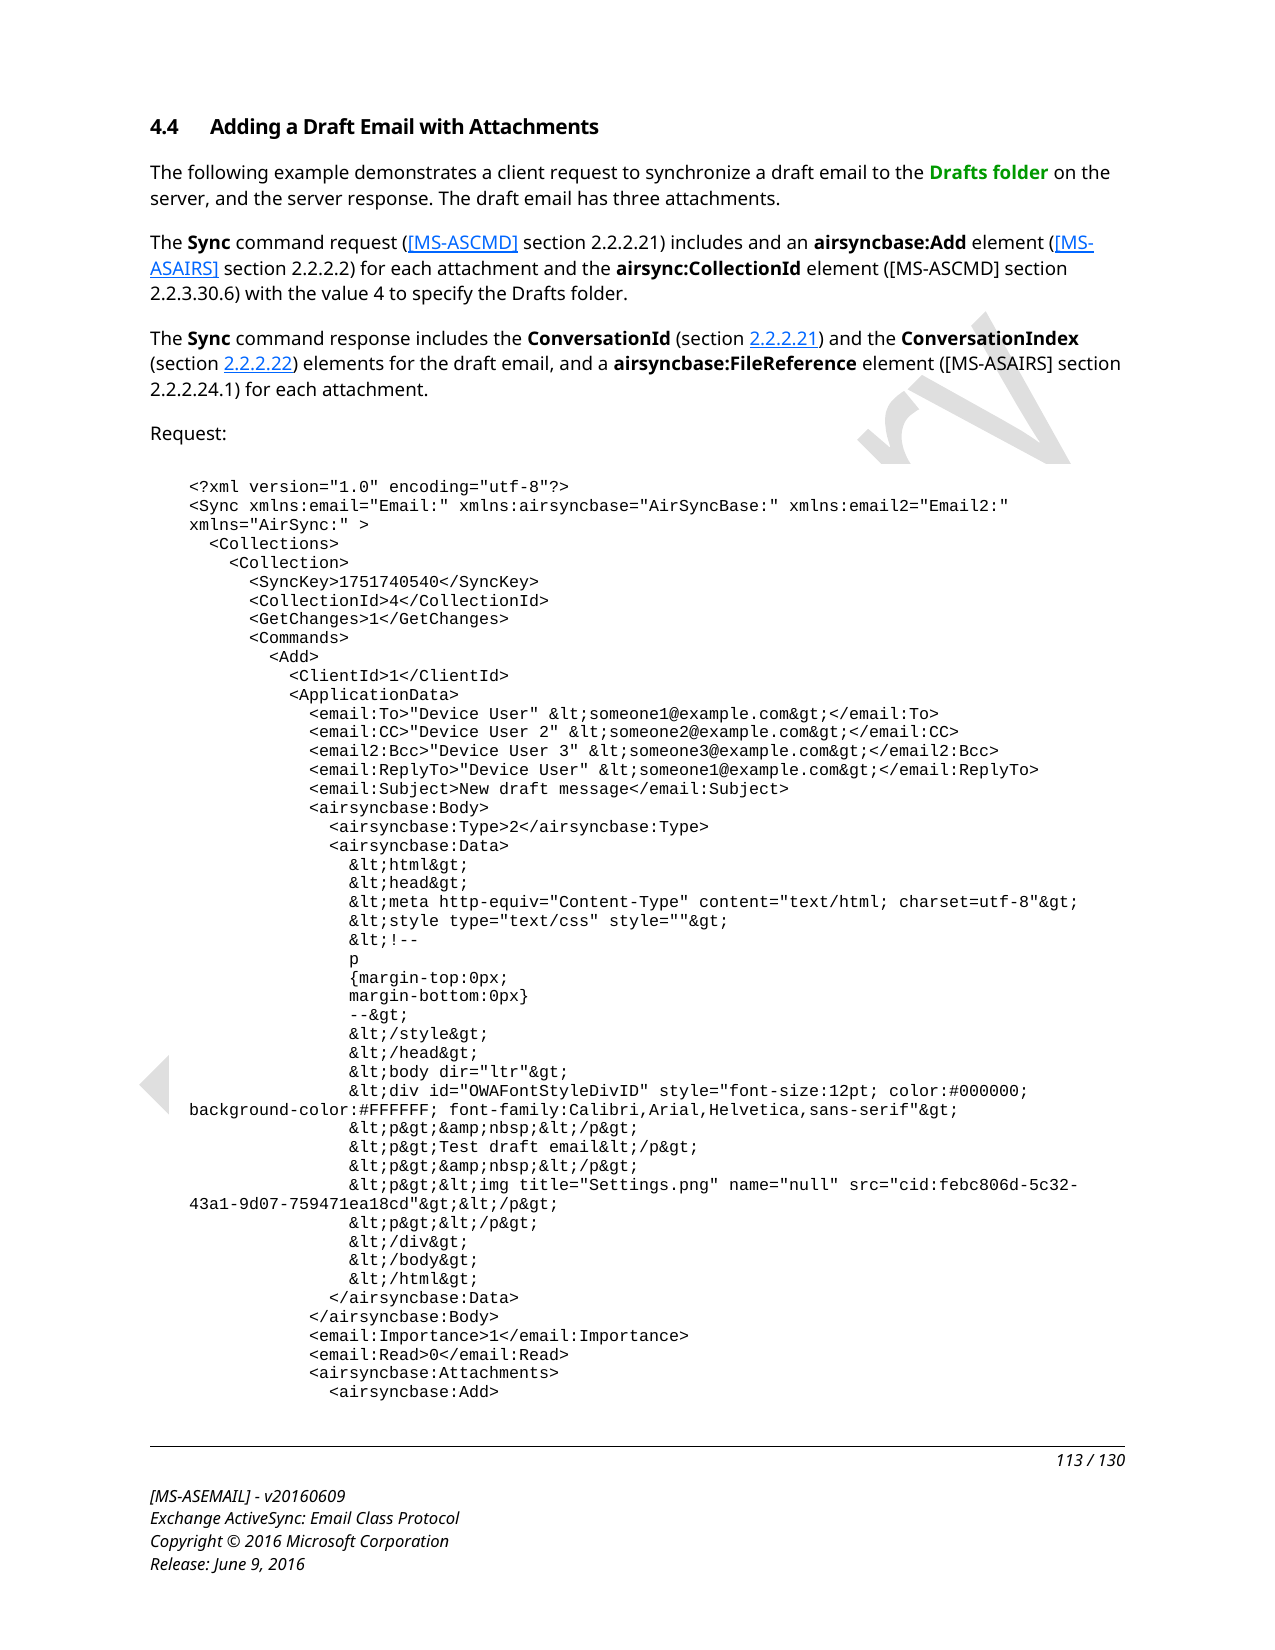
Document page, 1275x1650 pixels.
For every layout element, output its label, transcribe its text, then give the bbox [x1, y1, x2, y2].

text <airsyncbase:Data> [175, 823, 1100, 841]
text &lt;/div&gt; [175, 1218, 1100, 1237]
text &lt;p&gt;&lt;/p&gt; [175, 1200, 1100, 1218]
text &lt;div id="OWAFontStyleDivID" style="font-size:12pt; color:#000000; background-color:#FFFFFF; font-family:Calibri,Arial,Helvetica,sans-serif"&gt; [175, 1068, 1100, 1105]
text <email:CC>"Device User 2" &lt;someone2@example.com&gt;</email:CC> [175, 709, 1100, 728]
text <ClientId>1</ClientId> [175, 653, 1100, 672]
text &lt;/html&gt; [175, 1256, 1100, 1275]
text <Collection> [175, 540, 1100, 559]
text <email:Subject>New draft message</email:Subject> [175, 766, 1100, 785]
text &lt;p&gt;&amp;nbsp;&lt;/p&gt; [175, 1105, 1100, 1124]
text &lt;/style&gt; [175, 1011, 1100, 1030]
text </airsyncbase:Body> [175, 1294, 1100, 1313]
text &lt;html&gt; [175, 841, 1100, 860]
text --&gt; [175, 992, 1100, 1011]
text &lt;/head&gt; [175, 1030, 1100, 1049]
text <Add> [175, 634, 1100, 653]
text <email:Importance>1</email:Importance> [175, 1313, 1100, 1332]
text &lt;style type="text/css" style=""&gt; [175, 898, 1100, 917]
text margin-bottom:0px} [175, 973, 1100, 992]
subtitle Adding a Draft Email with Attachments [150, 112, 1125, 141]
text &lt;meta http-equiv="Content-Type" content="text/html; charset=utf-8"&gt; [175, 879, 1100, 898]
text &lt;!-- [175, 917, 1100, 936]
text <email:Read>0</email:Read> [175, 1332, 1100, 1351]
text &lt;/body&gt; [175, 1237, 1100, 1256]
text The Sync command request ([MS-ASCMD] section 2.2.2.21) includes and an airsyncbase:Add element ([MS-ASAIRS] section 2.2.2.2) for each attachment and the airsync:CollectionId element ([MS-ASCMD] section 2.2.3.30.6) with the value 4 to specify the Drafts folder. [150, 229, 1125, 306]
text &lt;p&gt;&amp;nbsp;&lt;/p&gt; [175, 1143, 1100, 1162]
text <email2:Bcc>"Device User 3" &lt;someone3@example.com&gt;</email2:Bcc> [175, 728, 1100, 747]
text <airsyncbase:Attachments> [175, 1351, 1100, 1369]
text <CollectionId>4</CollectionId> [175, 577, 1100, 596]
text <email:To>"Device User" &lt;someone1@example.com&gt;</email:To> [175, 691, 1100, 709]
text &lt;head&gt; [175, 860, 1100, 879]
text &lt;body dir="ltr"&gt; [175, 1049, 1100, 1068]
text <airsyncbase:Type>2</airsyncbase:Type> [175, 804, 1100, 823]
text <Collections> [175, 521, 1100, 540]
text <SyncKey>1751740540</SyncKey> [175, 559, 1100, 577]
text p [175, 936, 1100, 954]
text &lt;p&gt;&lt;img title="Settings.png" name="null" src="cid:febc806d-5c32-43a1-9d07-759471ea18cd"&gt;&lt;/p&gt; [175, 1162, 1100, 1200]
text <airsyncbase:Add> [175, 1369, 1100, 1413]
text <email:ReplyTo>"Device User" &lt;someone1@example.com&gt;</email:ReplyTo> [175, 747, 1100, 766]
text </airsyncbase:Data> [175, 1275, 1100, 1294]
text <Commands> [175, 615, 1100, 634]
text <ApplicationData> [175, 672, 1100, 691]
text <GetChanges>1</GetChanges> [175, 596, 1100, 615]
text &lt;p&gt;Test draft email&lt;/p&gt; [175, 1124, 1100, 1143]
text Request: [150, 420, 1125, 446]
text The following example demonstrates a client request to synchronize a draft email to the Drafts folder on the server, and the server response. The draft email has three attachments. [150, 160, 1125, 211]
text {margin-top:0px; [175, 954, 1100, 973]
text <Sync xmlns:email="Email:" xmlns:airsyncbase="AirSyncBase:" xmlns:email2="Email2:" xmlns="AirSync:" > [175, 483, 1100, 521]
text <airsyncbase:Body> [175, 785, 1100, 804]
text The Sync command response includes the ConversationId (section 2.2.2.21) and the ConversationIndex (section 2.2.2.22) elements for the draft email, and a airsyncbase:FileReference element ([MS-ASAIRS] section 2.2.2.24.1) for each attachment. [150, 325, 1125, 401]
